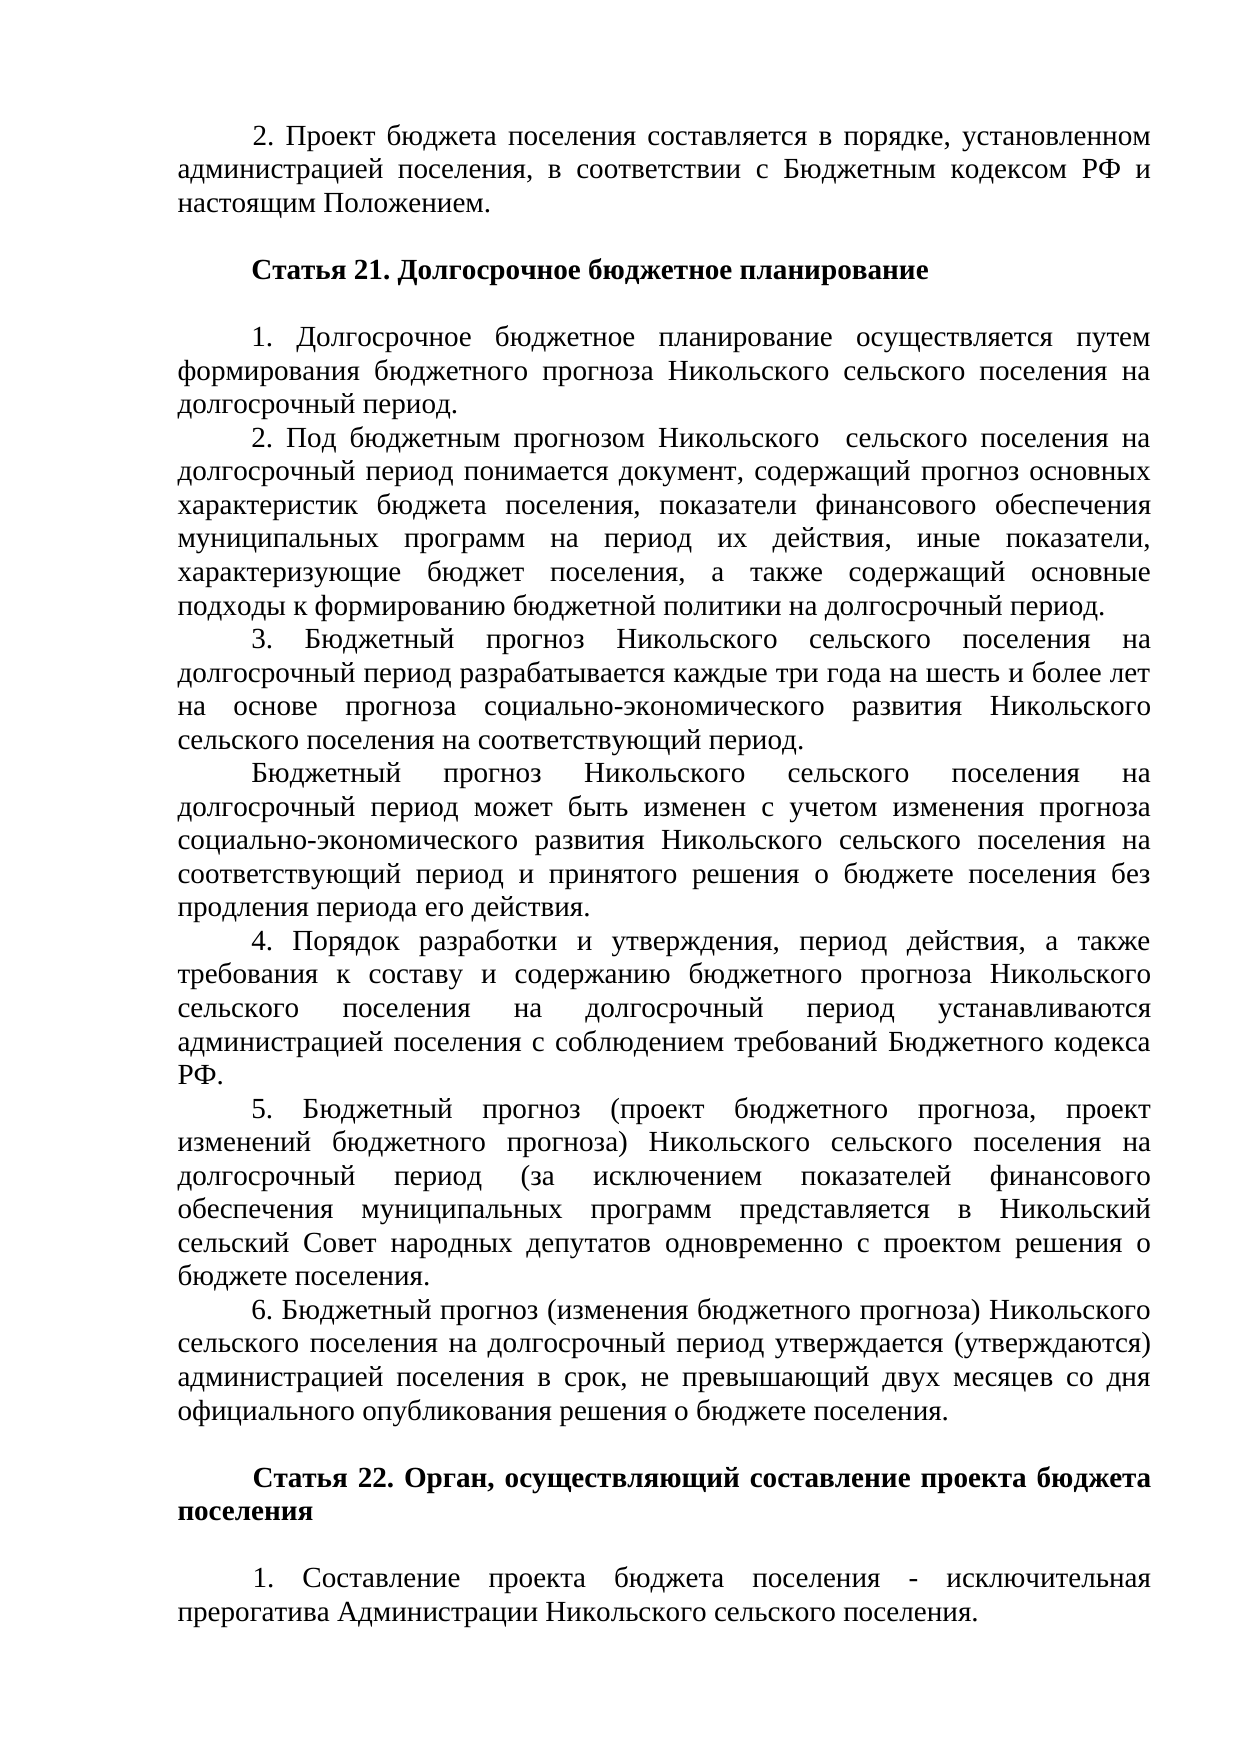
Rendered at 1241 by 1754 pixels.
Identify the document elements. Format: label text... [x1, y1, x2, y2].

text 2. Проект бюджета поселения составляется в порядке, установленном администрацией поселения, в соответствии с Бюджетным кодексом РФ и настоящим Положением. [177, 118, 1152, 219]
text 2. Под бюджетным прогнозом Никольского сельского поселения на долгосрочный период понимается документ, содержащий прогноз основных характеристик бюджета поселения, показатели финансового обеспечения муниципальных программ на период их действия, иные показатели, характеризующие бюджет поселения, а также содержащий основные подходы к формированию бюджетной политики на долгосрочный период. [177, 420, 1152, 621]
text Статья 21. Долгосрочное бюджетное планирование [177, 252, 1152, 286]
text 4. Порядок разработки и утверждения, период действия, а также требования к составу и содержанию бюджетного прогноза Никольского сельского поселения на долгосрочный период устанавливаются администрацией поселения с соблюдением требований Бюджетного кодекса РФ. [177, 923, 1152, 1091]
text Статья 22. Орган, осуществляющий составление проекта бюджета поселения [177, 1460, 1152, 1527]
text Бюджетный прогноз Никольского сельского поселения на долгосрочный период может быть изменен с учетом изменения прогноза социально-экономического развития Никольского сельского поселения на соответствующий период и принятого решения о бюджете поселения без продления периода его действия. [177, 755, 1152, 923]
text 3. Бюджетный прогноз Никольского сельского поселения на долгосрочный период разрабатывается каждые три года на шесть и более лет на основе прогноза социально-экономического развития Никольского сельского поселения на соответствующий период. [177, 621, 1152, 755]
text 6. Бюджетный прогноз (изменения бюджетного прогноза) Никольского сельского поселения на долгосрочный период утверждается (утверждаются) администрацией поселения в срок, не превышающий двух месяцев со дня официального опубликования решения о бюджете поселения. [177, 1292, 1152, 1426]
text 1. Долгосрочное бюджетное планирование осуществляется путем формирования бюджетного прогноза Никольского сельского поселения на долгосрочный период. [177, 319, 1152, 420]
text 1. Составление проекта бюджета поселения - исключительная прерогатива Администрации Никольского сельского поселения. [177, 1560, 1152, 1627]
text 5. Бюджетный прогноз (проект бюджетного прогноза, проект изменений бюджетного прогноза) Никольского сельского поселения на долгосрочный период (за исключением показателей финансового обеспечения муниципальных программ представляется в Никольский сельский Совет народных депутатов одновременно с проектом решения о бюджете поселения. [177, 1091, 1152, 1292]
